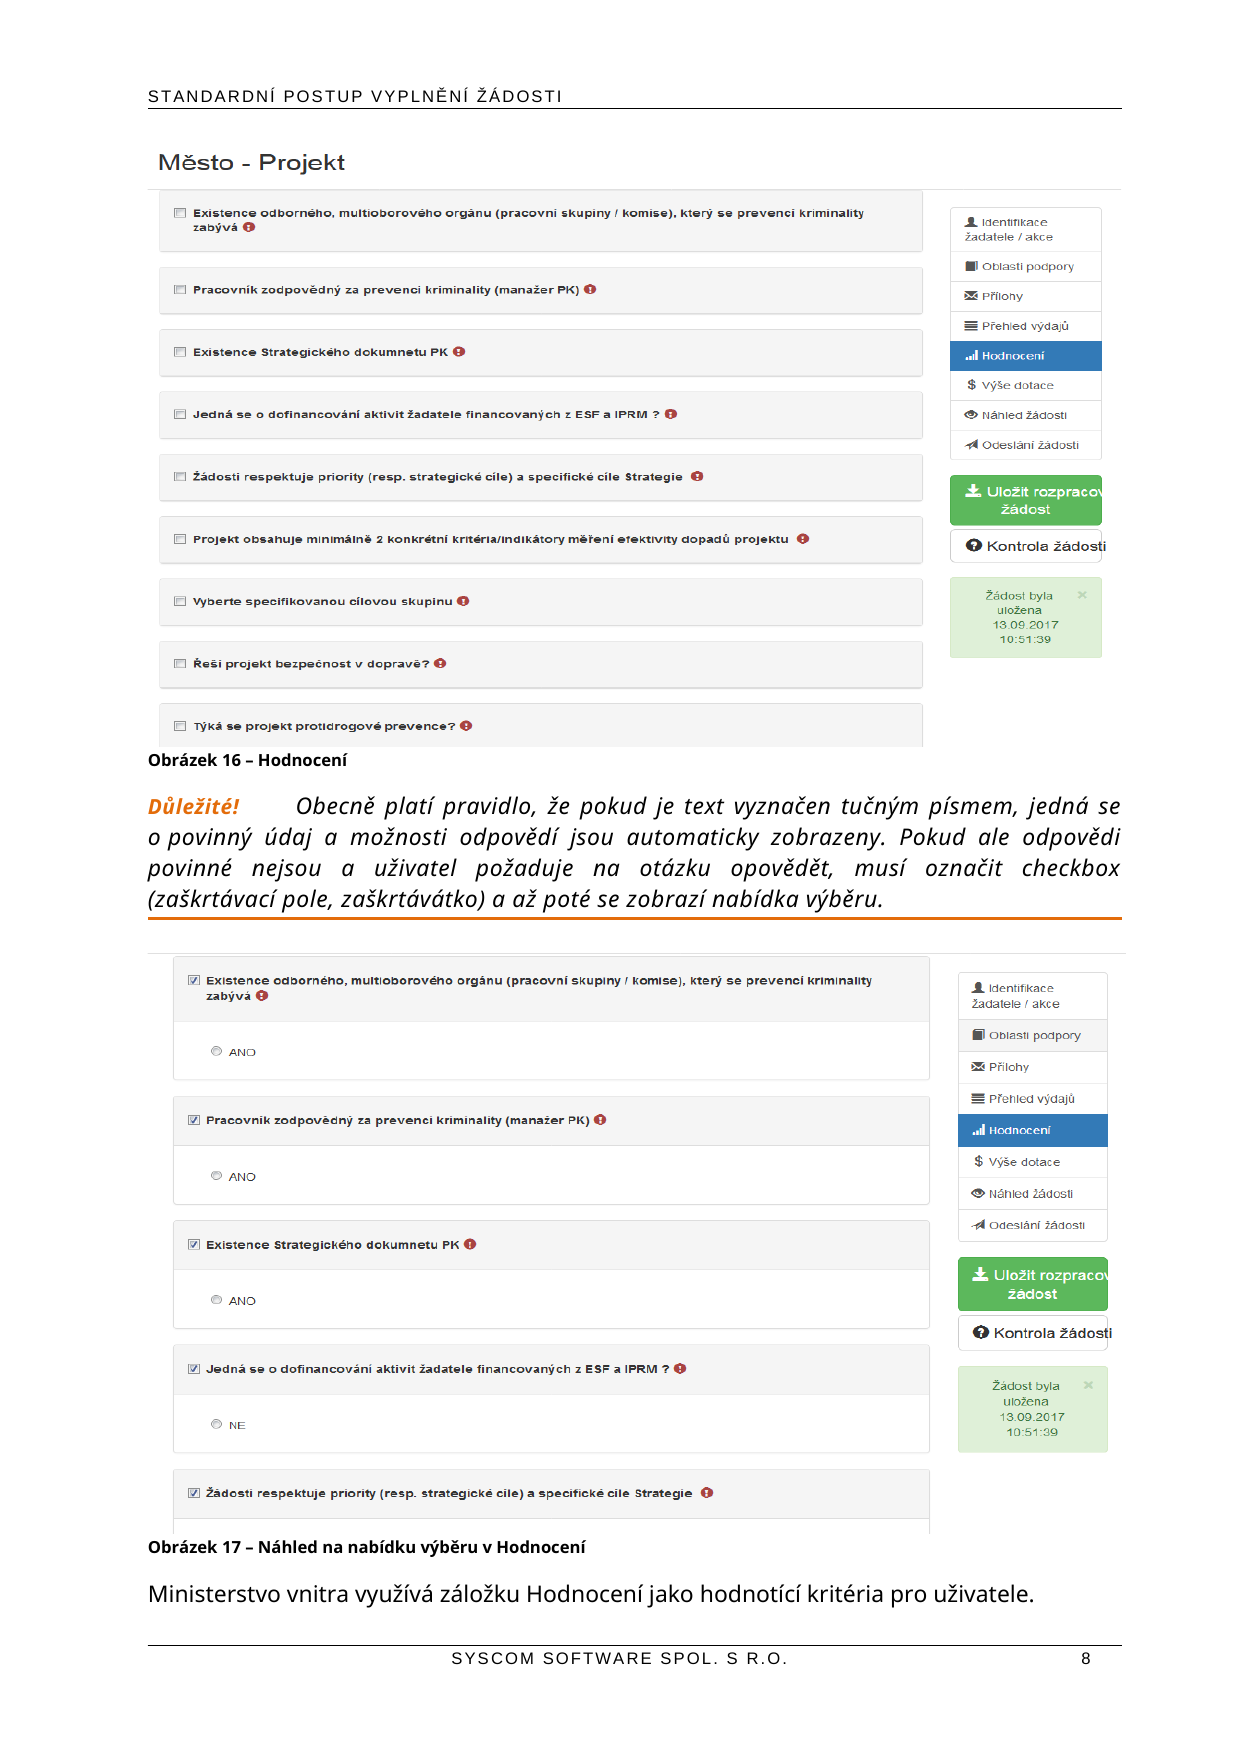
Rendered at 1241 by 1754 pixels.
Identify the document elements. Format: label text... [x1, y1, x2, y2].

text Obrázek 19 – Hodnocení [148, 748, 1122, 771]
picture [147, 945, 1126, 1534]
picture [147, 146, 1122, 747]
text Obecně platí pravidlo, že pokud je text vyznačen tučným písmem, jedná se o povinný údaj a možnosti odpovědí jsou automaticky zobrazeny. Pokud ale odpovědi povinné nejsou a uživatel požaduje na otázku opovědět, musí označit checkbox (zaškrtávací pole, zaškrtávátko) a až poté se zobrazí nabídka výběru. [148, 790, 1122, 917]
text Ministerstvo vnitra využívá záložku Hodnocení jako hodnotící kritéria pro uživatele. [148, 1577, 1122, 1609]
text Obrázek 20 – Náhled na nabídku výběru v Hodnocení [148, 1536, 1122, 1559]
